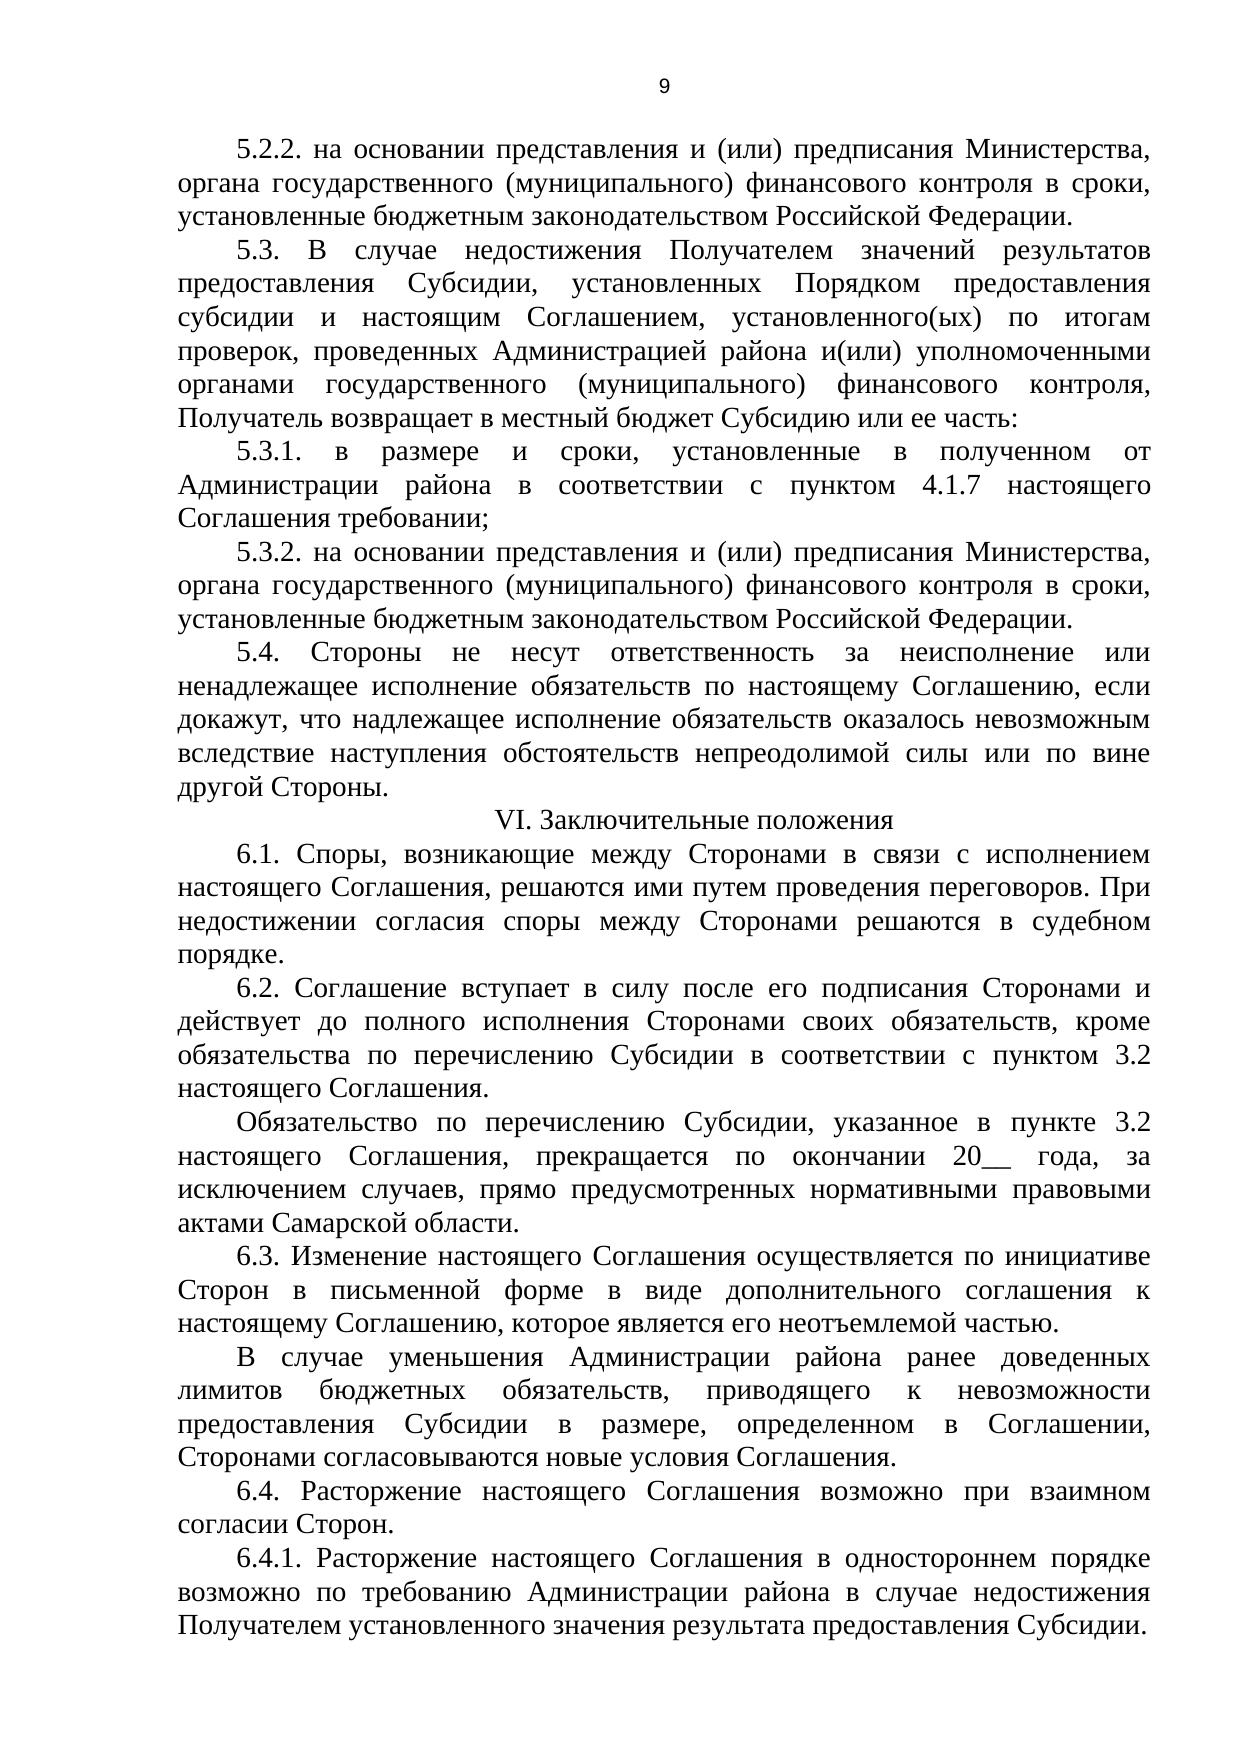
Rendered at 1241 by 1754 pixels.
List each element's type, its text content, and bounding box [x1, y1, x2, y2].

text 6.2. Соглашение вступает в силу после его подписания Сторонами и действует до полного исполнения Сторонами своих обязательств, кроме обязательства по перечислению Субсидии в соответствии с пунктом 3.2 настоящего Соглашения. [177, 970, 1152, 1104]
text 5.3.1. в размере и сроки, установленные в полученном от Администрации района в соответствии с пунктом 4.1.7 настоящего Соглашения требовании; [177, 433, 1152, 534]
text В случае уменьшения Администрации района ранее доведенных лимитов бюджетных обязательств, приводящего к невозможности предоставления Субсидии в размере, определенном в Соглашении, Сторонами согласовываются новые условия Соглашения. [177, 1339, 1152, 1473]
text 6.4. Расторжение настоящего Соглашения возможно при взаимном согласии Сторон. [177, 1473, 1152, 1540]
text Обязательство по перечислению Субсидии, указанное в пункте 3.2 настоящего Соглашения, прекращается по окончании 20__ года, за исключением случаев, прямо предусмотренных нормативными правовыми актами Самарской области. [177, 1104, 1152, 1238]
text 5.2.2. на основании представления и (или) предписания Министерства, органа государственного (муниципального) финансового контроля в сроки, установленные бюджетным законодательством Российской Федерации. [177, 131, 1152, 232]
text 6.4.1. Расторжение настоящего Соглашения в одностороннем порядке возможно по требованию Администрации района в случае недостижения Получателем установленного значения результата предоставления Субсидии. [177, 1540, 1152, 1641]
text 5.3.2. на основании представления и (или) предписания Министерства, органа государственного (муниципального) финансового контроля в сроки, установленные бюджетным законодательством Российской Федерации. [177, 534, 1152, 634]
text 6.3. Изменение настоящего Соглашения осуществляется по инициативе Сторон в письменной форме в виде дополнительного соглашения к настоящему Соглашению, которое является его неотъемлемой частью. [177, 1238, 1152, 1339]
text 5.3. В случае недостижения Получателем значений результатов предоставления Субсидии, установленных Порядком предоставления субсидии и настоящим Соглашением, установленного(ых) по итогам проверок, проведенных Администрацией района и(или) уполномоченными органами государственного (муниципального) финансового контроля, Получатель возвращает в местный бюджет Субсидию или ее часть: [177, 232, 1152, 433]
text VI. Заключительные положения [177, 802, 1152, 836]
text 6.1. Споры, возникающие между Сторонами в связи с исполнением настоящего Соглашения, решаются ими путем проведения переговоров. При недостижении согласия споры между Сторонами решаются в судебном порядке. [177, 836, 1152, 970]
text 5.4. Стороны не несут ответственность за неисполнение или ненадлежащее исполнение обязательств по настоящему Соглашению, если докажут, что надлежащее исполнение обязательств оказалось невозможным вследствие наступления обстоятельств непреодолимой силы или по вине другой Стороны. [177, 634, 1152, 802]
